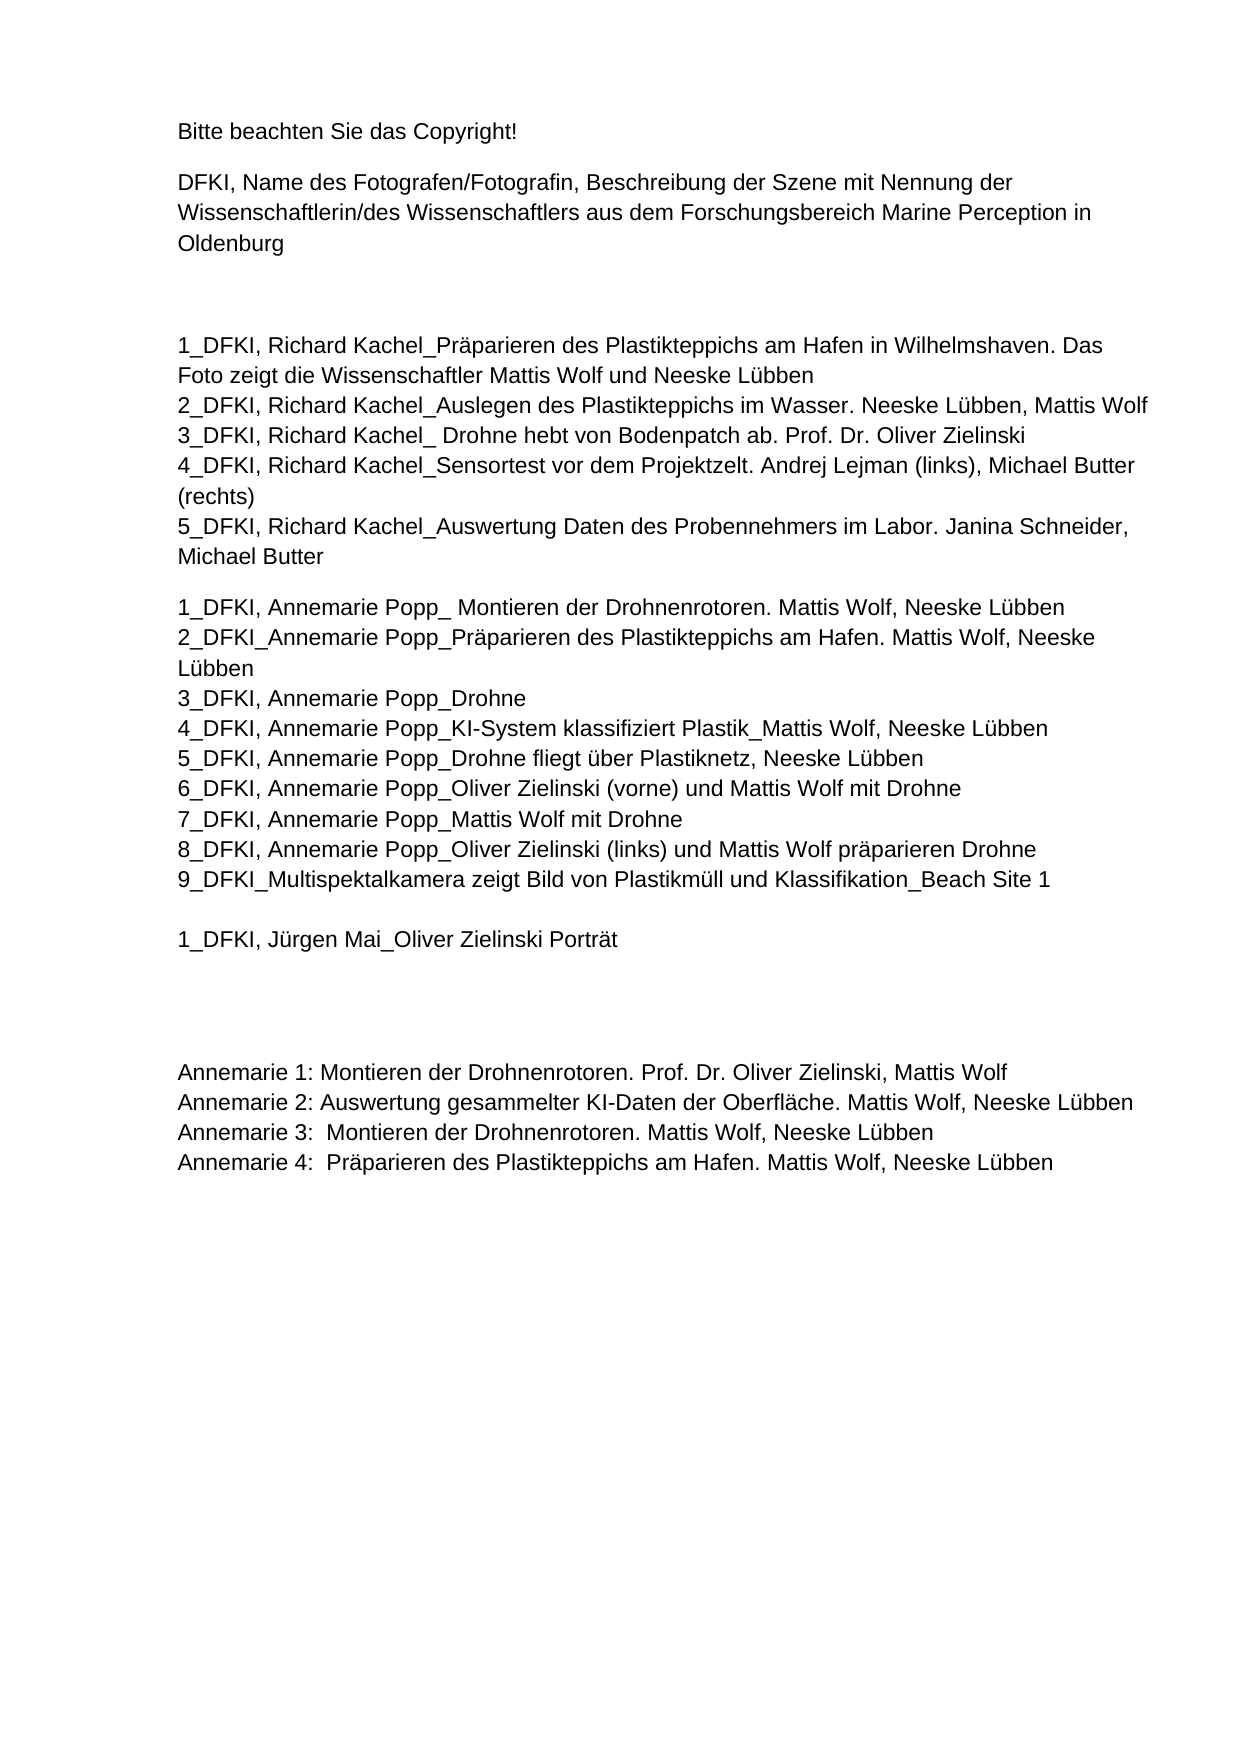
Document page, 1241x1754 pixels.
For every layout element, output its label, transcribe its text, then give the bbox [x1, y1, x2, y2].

text 1_DFKI, Richard Kachel_Präparieren des Plastikteppichs am Hafen in Wilhelmshaven. Das Foto zeigt die Wissenschaftler Mattis Wolf und Neeske Lübben 2_DFKI, Richard Kachel_Auslegen des Plastikteppichs im Wasser. Neeske Lübben, Mattis Wolf 3_DFKI, Richard Kachel_ Drohne hebt von Bodenpatch ab. Prof. Dr. Oliver Zielinski 4_DFKI, Richard Kachel_Sensortest vor dem Projektzelt. Andrej Lejman (links), Michael Butter (rechts) 5_DFKI, Richard Kachel_Auswertung Daten des Probennehmers im Labor. Janina Schneider, Michael Butter [177, 332, 1152, 569]
text DFKI, Name des Fotografen/Fotografin, Beschreibung der Szene mit Nennung der Wissenschaftlerin/des Wissenschaftlers aus dem Forschungsbereich Marine Perception in Oldenburg [177, 169, 1152, 256]
text Bitte beachten Sie das Copyright! [177, 118, 1152, 144]
text Annemarie 1: Montieren der Drohnenrotoren. Prof. Dr. Oliver Zielinski, Mattis Wolf Annemarie 2: Auswertung gesammelter KI-Daten der Oberfläche. Mattis Wolf, Neeske Lübben Annemarie 3: Montieren der Drohnenrotoren. Mattis Wolf, Neeske Lübben Annemarie 4: Präparieren des Plastikteppichs am Hafen. Mattis Wolf, Neeske Lübben [177, 1059, 1152, 1206]
text 1_DFKI, Annemarie Popp_ Montieren der Drohnenrotoren. Mattis Wolf, Neeske Lübben 2_DFKI_Annemarie Popp_Präparieren des Plastikteppichs am Hafen. Mattis Wolf, Neeske Lübben 3_DFKI, Annemarie Popp_Drohne 4_DFKI, Annemarie Popp_KI-System klassifiziert Plastik_Mattis Wolf, Neeske Lübben 5_DFKI, Annemarie Popp_Drohne fliegt über Plastiknetz, Neeske Lübben 6_DFKI, Annemarie Popp_Oliver Zielinski (vorne) und Mattis Wolf mit Drohne 7_DFKI, Annemarie Popp_Mattis Wolf mit Drohne 8_DFKI, Annemarie Popp_Oliver Zielinski (links) und Mattis Wolf präparieren Drohne 9_DFKI_Multispektalkamera zeigt Bild von Plastikmüll und Klassifikation_Beach Site 1 1_DFKI, Jürgen Mai_Oliver Zielinski Porträt [177, 594, 1152, 983]
